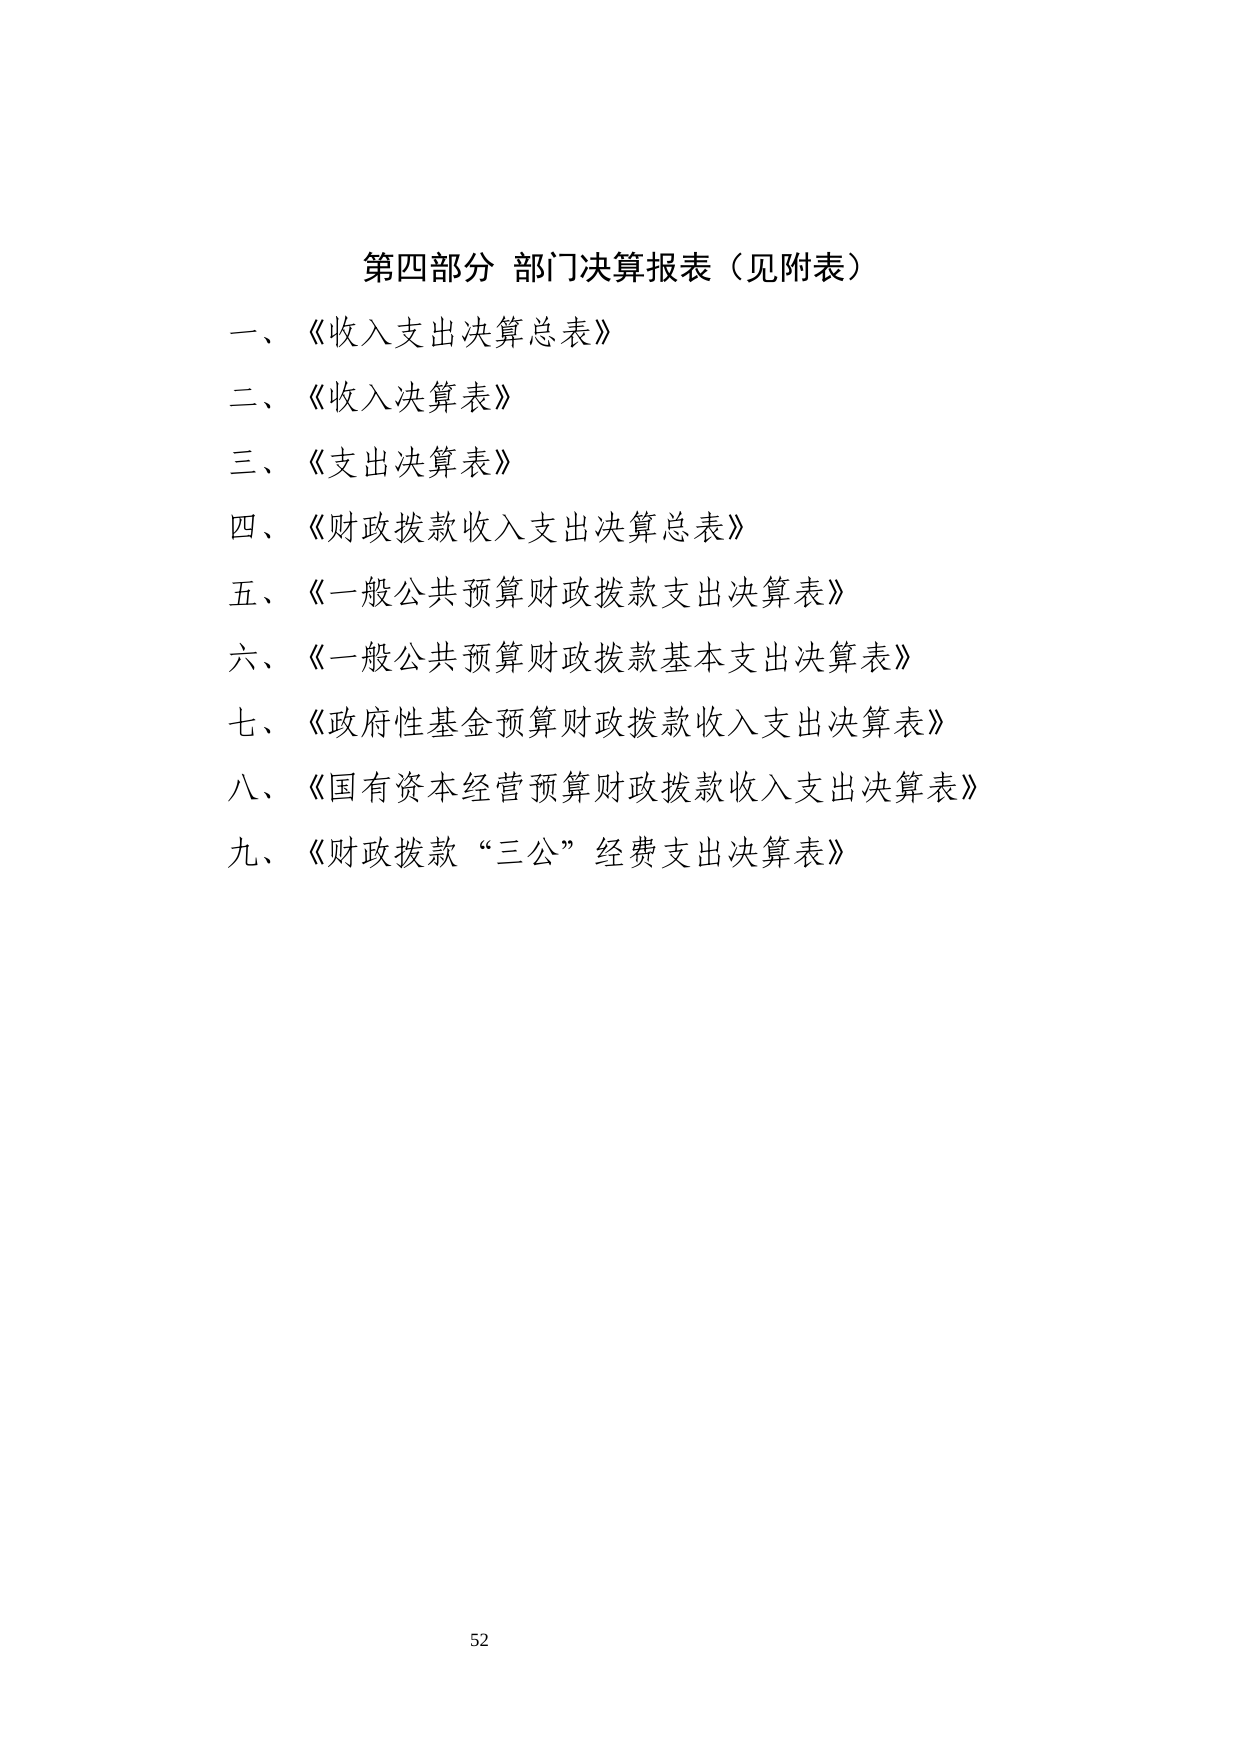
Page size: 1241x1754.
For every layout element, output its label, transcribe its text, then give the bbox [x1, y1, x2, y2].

text 八、《国有资本经营预算财政拨款收入支出决算表》 [159, 753, 1081, 818]
text 七、《政府性基金预算财政拨款收入支出决算表》 [159, 688, 1081, 753]
text 一、《收入支出决算总表》 [159, 298, 1081, 363]
text 六、《一般公共预算财政拨款基本支出决算表》 [159, 623, 1081, 688]
text 第四部分 部门决算报表（见附表） [159, 233, 1081, 298]
text 三、《支出决算表》 [159, 428, 1081, 493]
text 二、《收入决算表》 [159, 363, 1081, 428]
text 五、《一般公共预算财政拨款支出决算表》 [159, 558, 1081, 623]
text 四、《财政拨款收入支出决算总表》 [159, 493, 1081, 558]
text 九、《财政拨款“三公”经费支出决算表》 [159, 818, 1081, 883]
